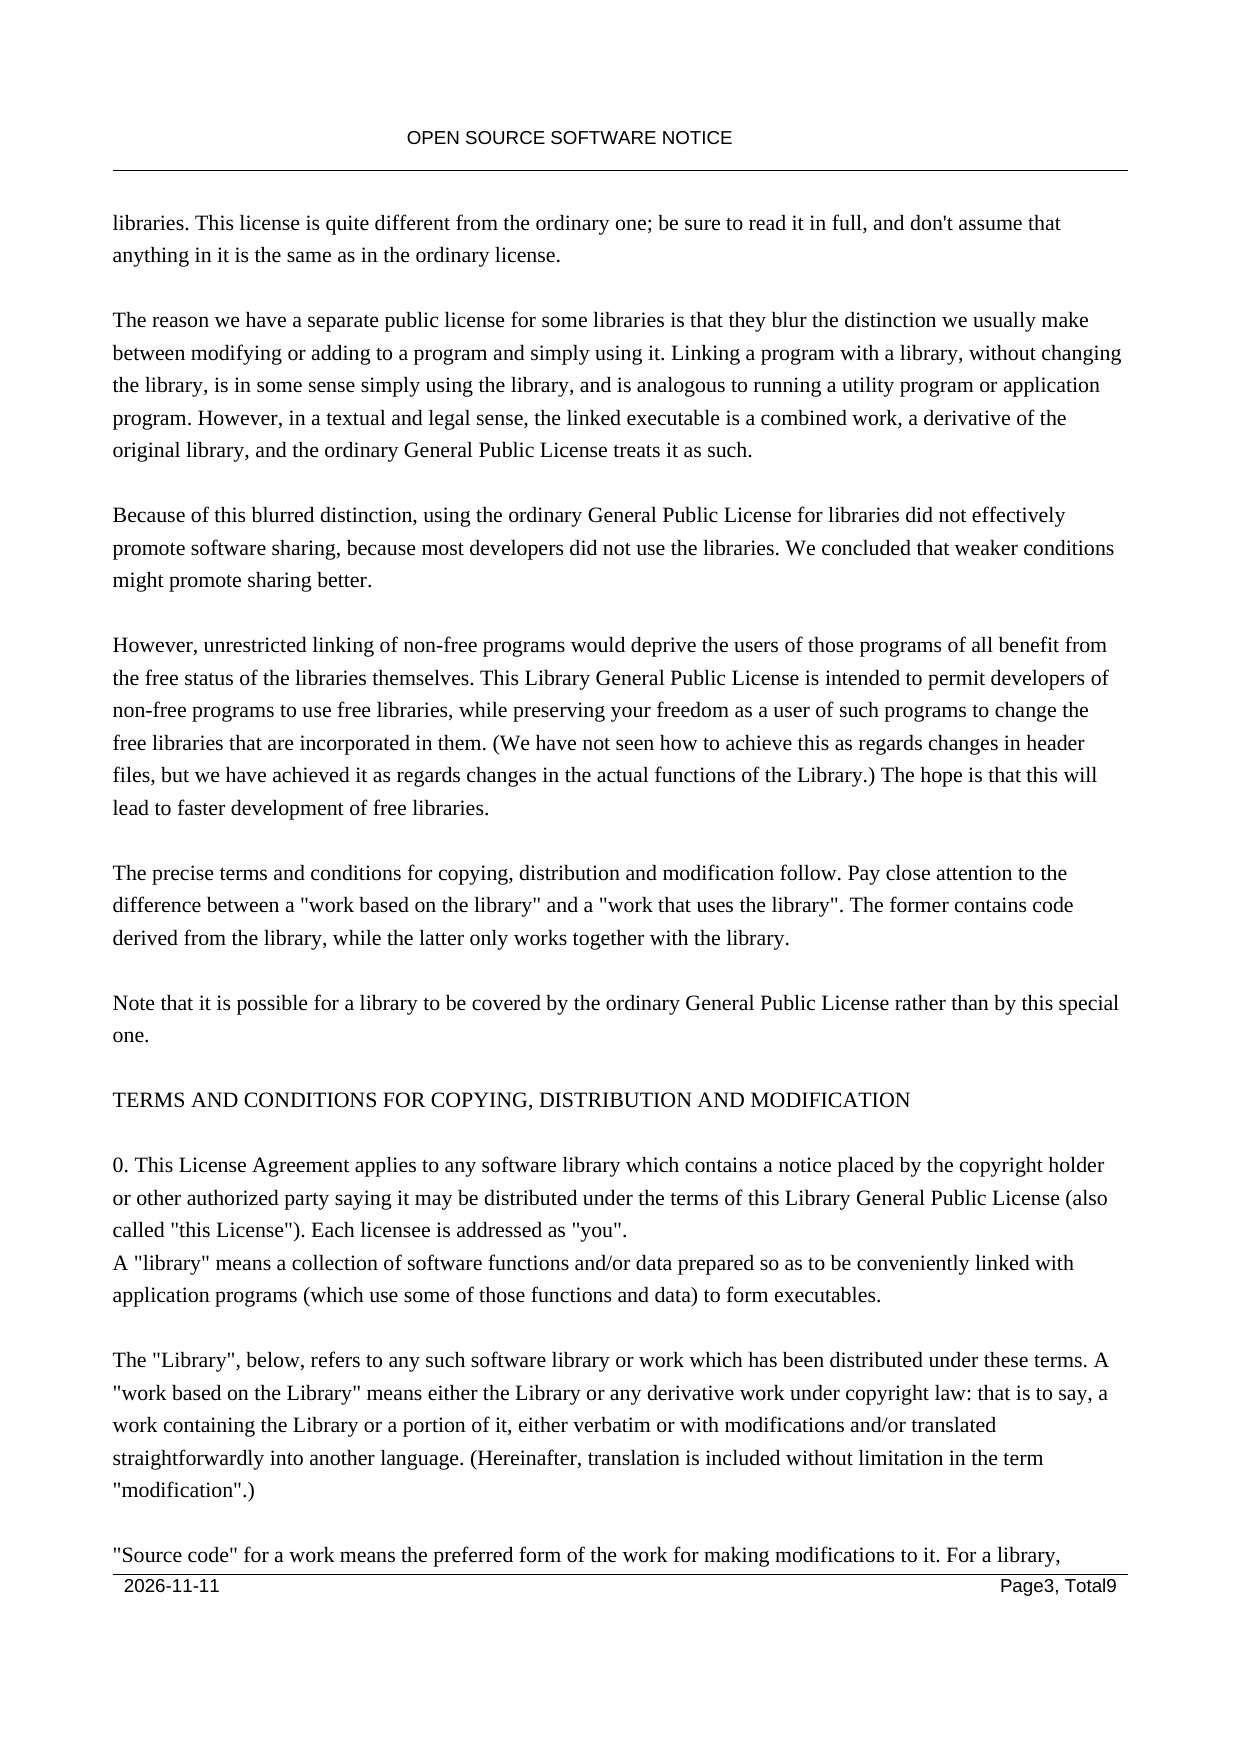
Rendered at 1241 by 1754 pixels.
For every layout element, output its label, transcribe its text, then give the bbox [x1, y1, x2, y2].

text Note that it is possible for a library to be covered by the ordinary General Public License rather than by this special one. [112, 986, 1128, 1051]
text 0. This License Agreement applies to any software library which contains a notice placed by the copyright holder or other authorized party saying it may be distributed under the terms of this Library General Public License (also called "this License"). Each licensee is addressed as "you". [112, 1149, 1128, 1246]
text TERMS AND CONDITIONS FOR COPYING, DISTRIBUTION AND MODIFICATION [112, 1084, 1128, 1116]
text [112, 1539, 1128, 1571]
text The "Library", below, refers to any such software library or work which has been distributed under these terms. A "work based on the Library" means either the Library or any derivative work under copyright law: that is to say, a work containing the Library or a portion of it, either verbatim or with modifications and/or translated straightforwardly into another language. (Hereinafter, translation is included without limitation in the term "modification".) [112, 1344, 1128, 1506]
text Because of this blurred distinction, using the ordinary General Public License for libraries did not effectively promote software sharing, because most developers did not use the libraries. We concluded that weaker conditions might promote sharing better. [112, 499, 1128, 596]
text The precise terms and conditions for copying, distribution and modification follow. Pay close attention to the difference between a "work based on the library" and a "work that uses the library". The former contains code derived from the library, while the latter only works together with the library. [112, 856, 1128, 954]
text A "library" means a collection of software functions and/or data prepared so as to be conveniently linked with application programs (which use some of those functions and data) to form executables. [112, 1246, 1128, 1311]
text However, unrestricted linking of non-free programs would deprive the users of those programs of all benefit from the free status of the libraries themselves. This Library General Public License is intended to permit developers of non-free programs to use free libraries, while preserving your freedom as a user of such programs to change the free libraries that are incorporated in them. (We have not seen how to achieve this as regards changes in header files, but we have achieved it as regards changes in the actual functions of the Library.) The hope is that this will lead to faster development of free libraries. [112, 629, 1128, 824]
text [112, 206, 1128, 271]
text The reason we have a separate public license for some libraries is that they blur the distinction we usually make between modifying or adding to a program and simply using it. Linking a program with a library, without changing the library, is in some sense simply using the library, and is analogous to running a utility program or application program. However, in a textual and legal sense, the linked executable is a combined work, a derivative of the original library, and the ordinary General Public License treats it as such. [112, 304, 1128, 466]
